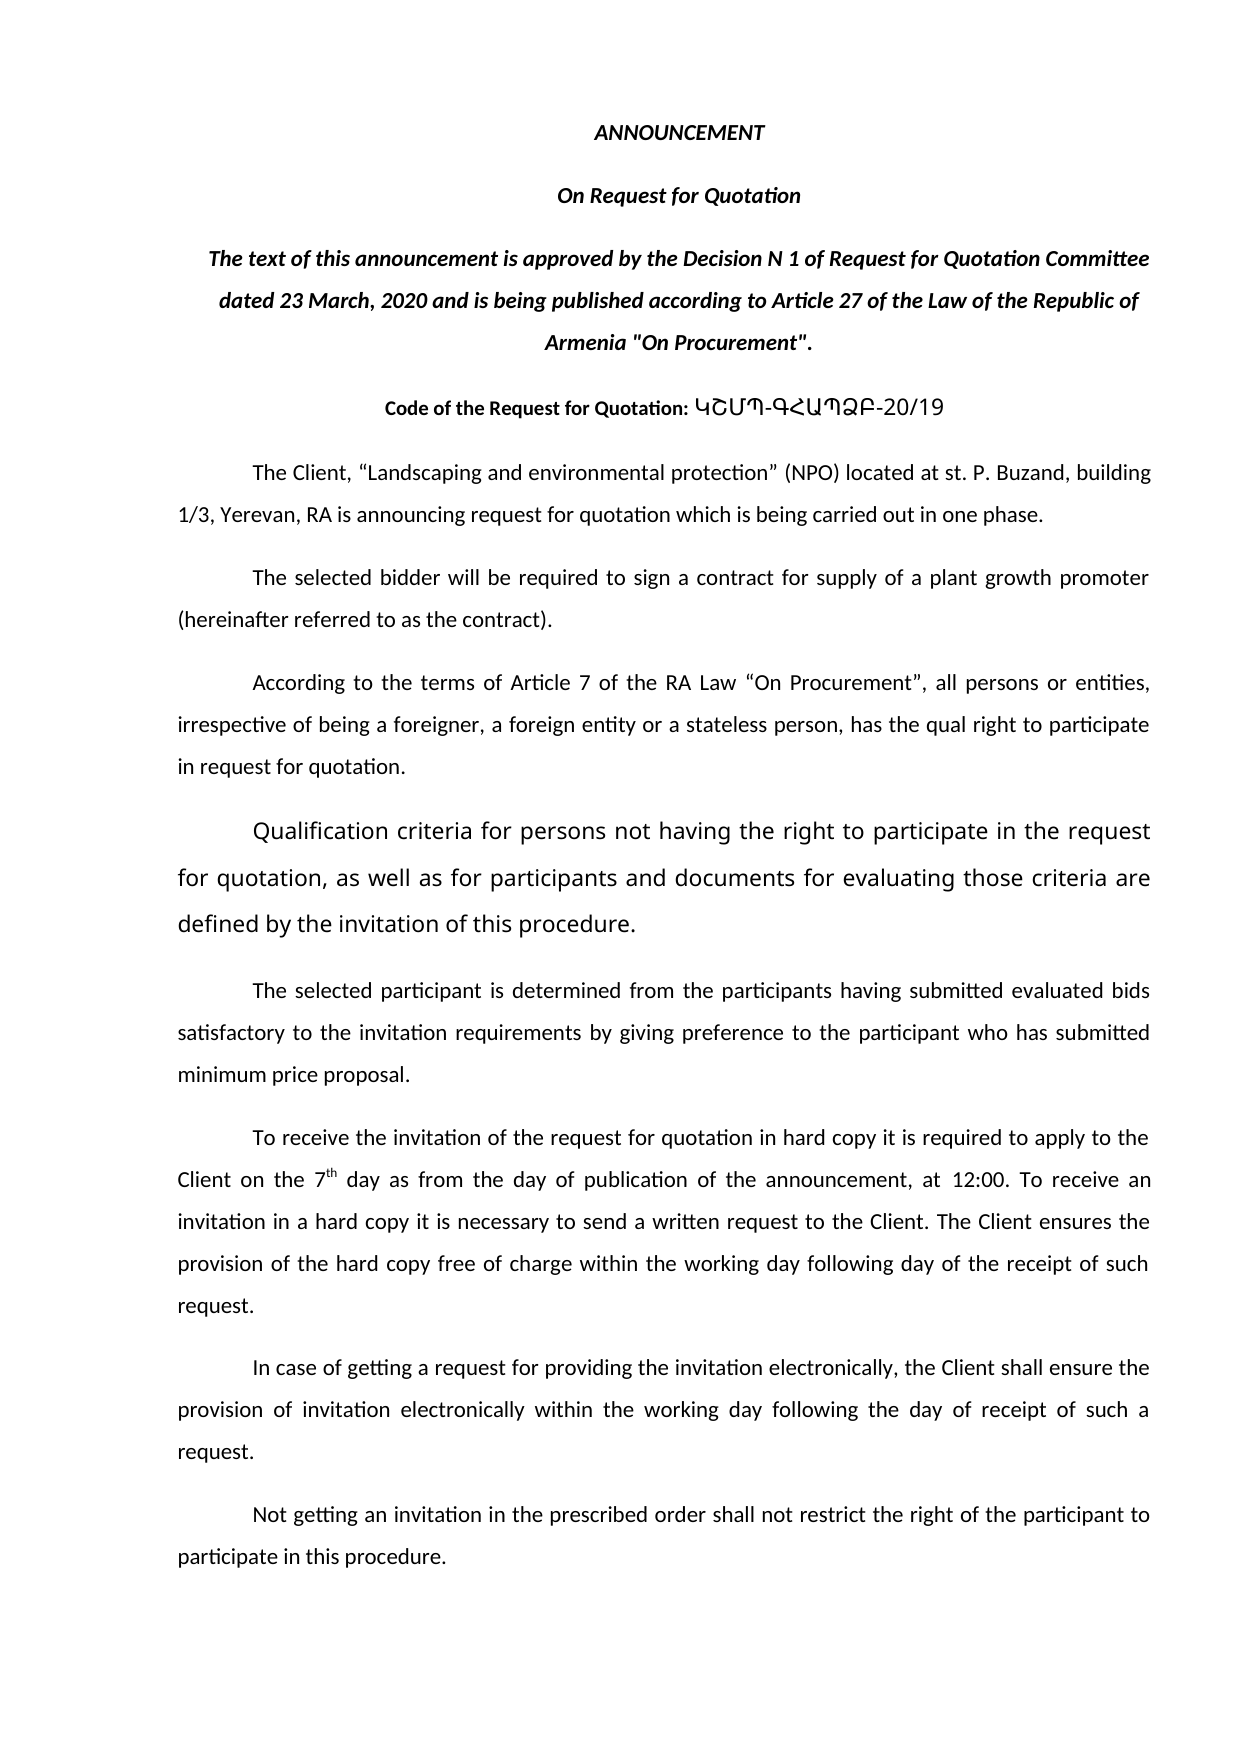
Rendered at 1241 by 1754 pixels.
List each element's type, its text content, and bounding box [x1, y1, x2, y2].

text On Request for Quotation [207, 181, 1152, 209]
text To receive the invitation of the request for quotation in hard copy it is required to apply to the Client on the 7th day as from the day of publication of the announcement, at 12:00. To receive an invitation in a hard copy it is necessary to send a written request to the Client. The Client ensures the provision of the hard copy free of charge within the working day following day of the receipt of such request. [177, 1123, 1152, 1319]
text In case of getting a request for providing the invitation electronically, the Client shall ensure the provision of invitation electronically within the working day following the day of receipt of such a request. [177, 1353, 1152, 1466]
text Qualification criteria for persons not having the right to participate in the request for quotation, as well as for participants and documents for evaluating those criteria are defined by the invitation of this procedure. [177, 814, 1152, 939]
text The selected participant is determined from the participants having submitted evaluated bids satisfactory to the invitation requirements by giving preference to the participant who has submitted minimum price proposal. [177, 976, 1152, 1088]
text Not getting an invitation in the prescribed order shall not restrict the right of the participant to participate in this procedure. [177, 1500, 1152, 1570]
text The Client, “Landscaping and environmental protection” (NPO) located at st. P. Buzand, building 1/3, Yerevan, RA is announcing request for quotation which is being carried out in one phase. [177, 458, 1152, 528]
text ANNOUNCEMENT [207, 118, 1152, 146]
text The selected bidder will be required to sign a contract for supply of a plant growth promoter (hereinafter referred to as the contract). [177, 563, 1152, 633]
text According to the terms of Article 7 of the RA Law “On Procurement”, all persons or entities, irrespective of being a foreigner, a foreign entity or a stateless person, has the qual right to participate in request for quotation. [177, 668, 1152, 780]
text The text of this announcement is approved by the Decision N 1 of Request for Quotation Committee dated 23 March, 2020 and is being published according to Article 27 of the Law of the Republic of Armenia "On Procurement". [207, 244, 1152, 356]
text Code of the Request for Quotation: ԿՇՄՊ-ԳՀԱՊՁԲ-20/19 [177, 391, 1152, 422]
